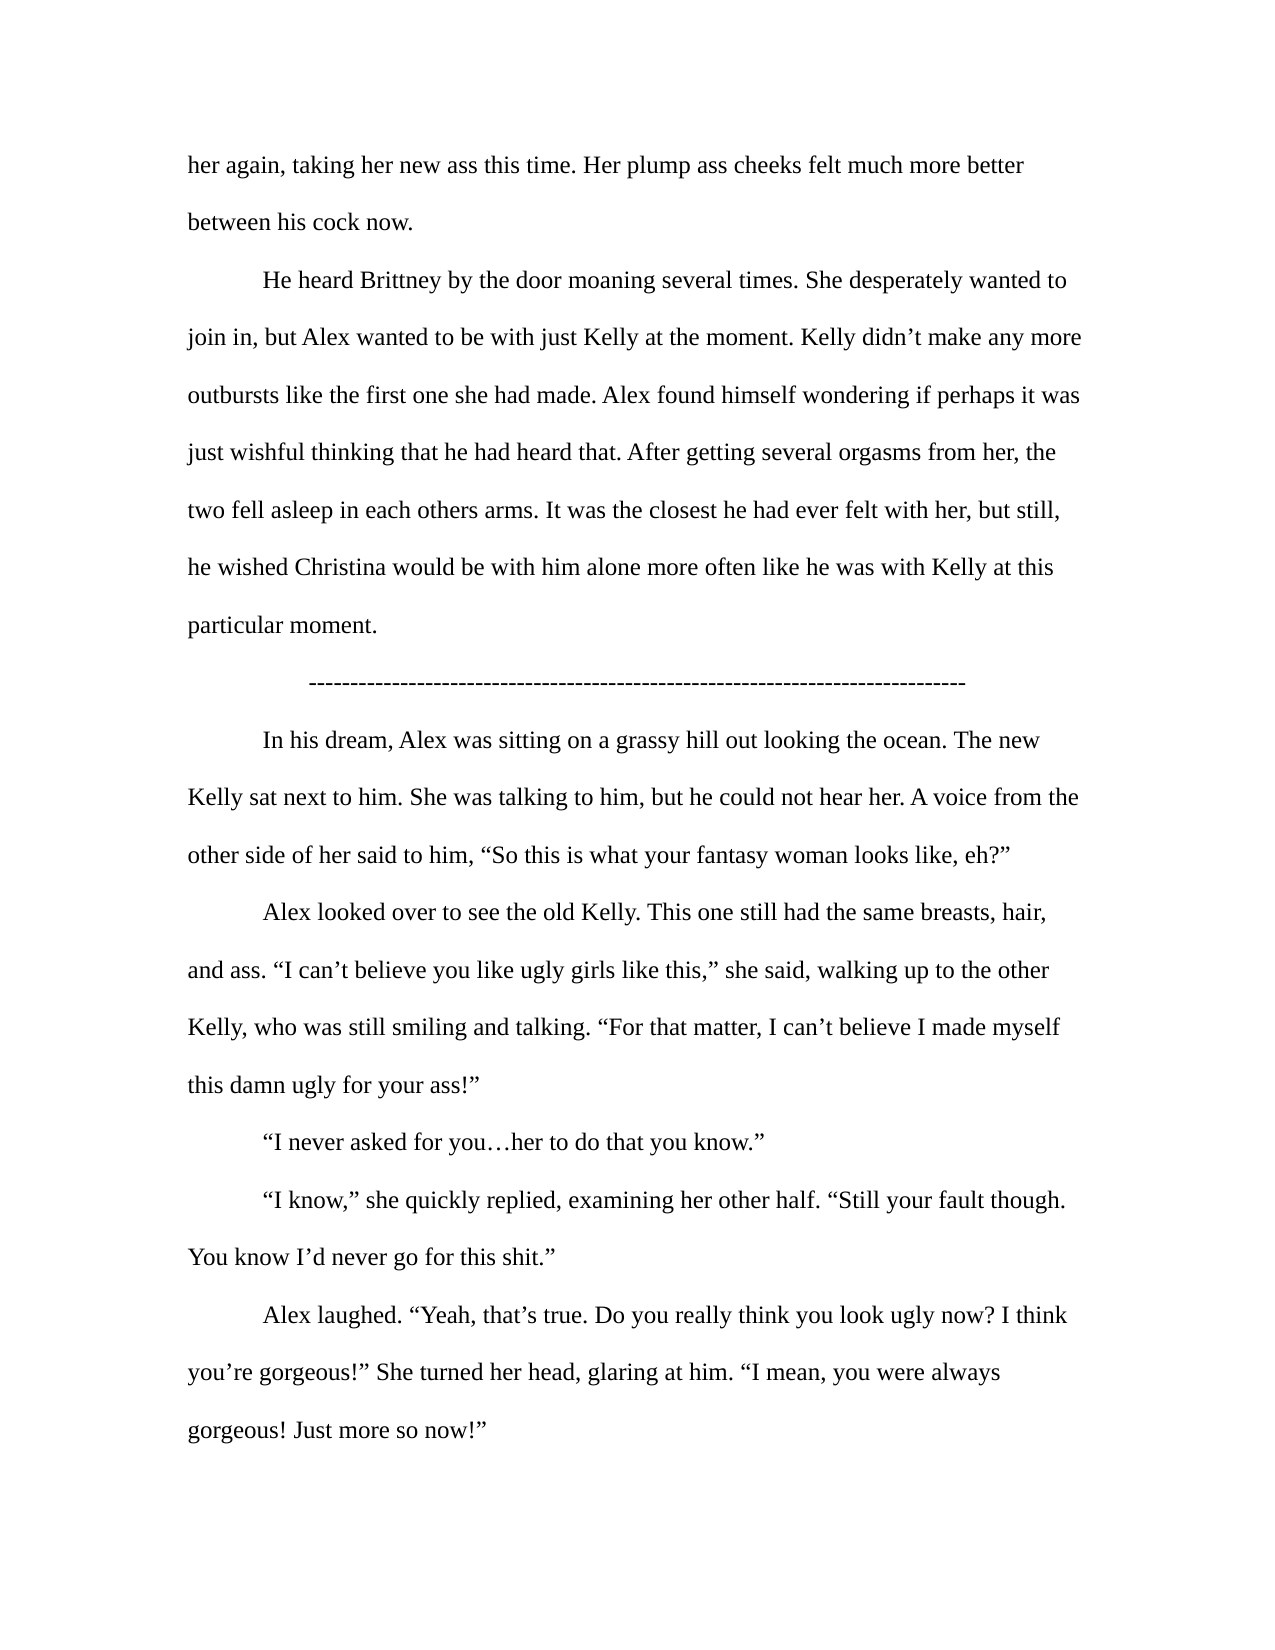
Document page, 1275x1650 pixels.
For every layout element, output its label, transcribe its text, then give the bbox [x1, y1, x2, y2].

text Alex looked over to see the old Kelly. This one still had the same breasts, hair, and ass. “I can’t believe you like ugly girls like this,” she said, walking up to the other Kelly, who was still smiling and talking. “For that matter, I can’t believe I made myself this damn ugly for your ass!” [187, 897, 1087, 1099]
text In his dream, Alex was sitting on a grassy hill out looking the ocean. The new Kelly sat next to him. She was talking to him, but he could not hear her. A voice from the other side of her said to him, “So this is what your fantasy woman looks like, eh?” [187, 725, 1087, 869]
text He heard Brittney by the door moaning several times. She desperately wanted to join in, but Alex wanted to be with just Kelly at the moment. Kelly didn’t make any more outbursts like the first one she had made. Alex found himself wondering if perhaps it was just wishful thinking that he had heard that. After getting several orgasms from her, the two fell asleep in each others arms. It was the closest he had ever felt with her, but still, he wished Christina would be with him alone more often like he was with Kelly at this particular moment. [187, 265, 1087, 639]
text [187, 150, 1087, 236]
text “I know,” she quickly replied, examining her other half. “Still your fault though. You know I’d never go for this shit.” [187, 1185, 1087, 1271]
text “I never asked for you…her to do that you know.” [187, 1127, 1087, 1156]
text Alex laughed. “Yeah, that’s true. Do you really think you look ugly now? I think you’re gorgeous!” She turned her head, glaring at him. “I mean, you were always gorgeous! Just more so now!” [187, 1300, 1087, 1444]
text ------------------------------------------------------------------------------- [187, 667, 1087, 696]
